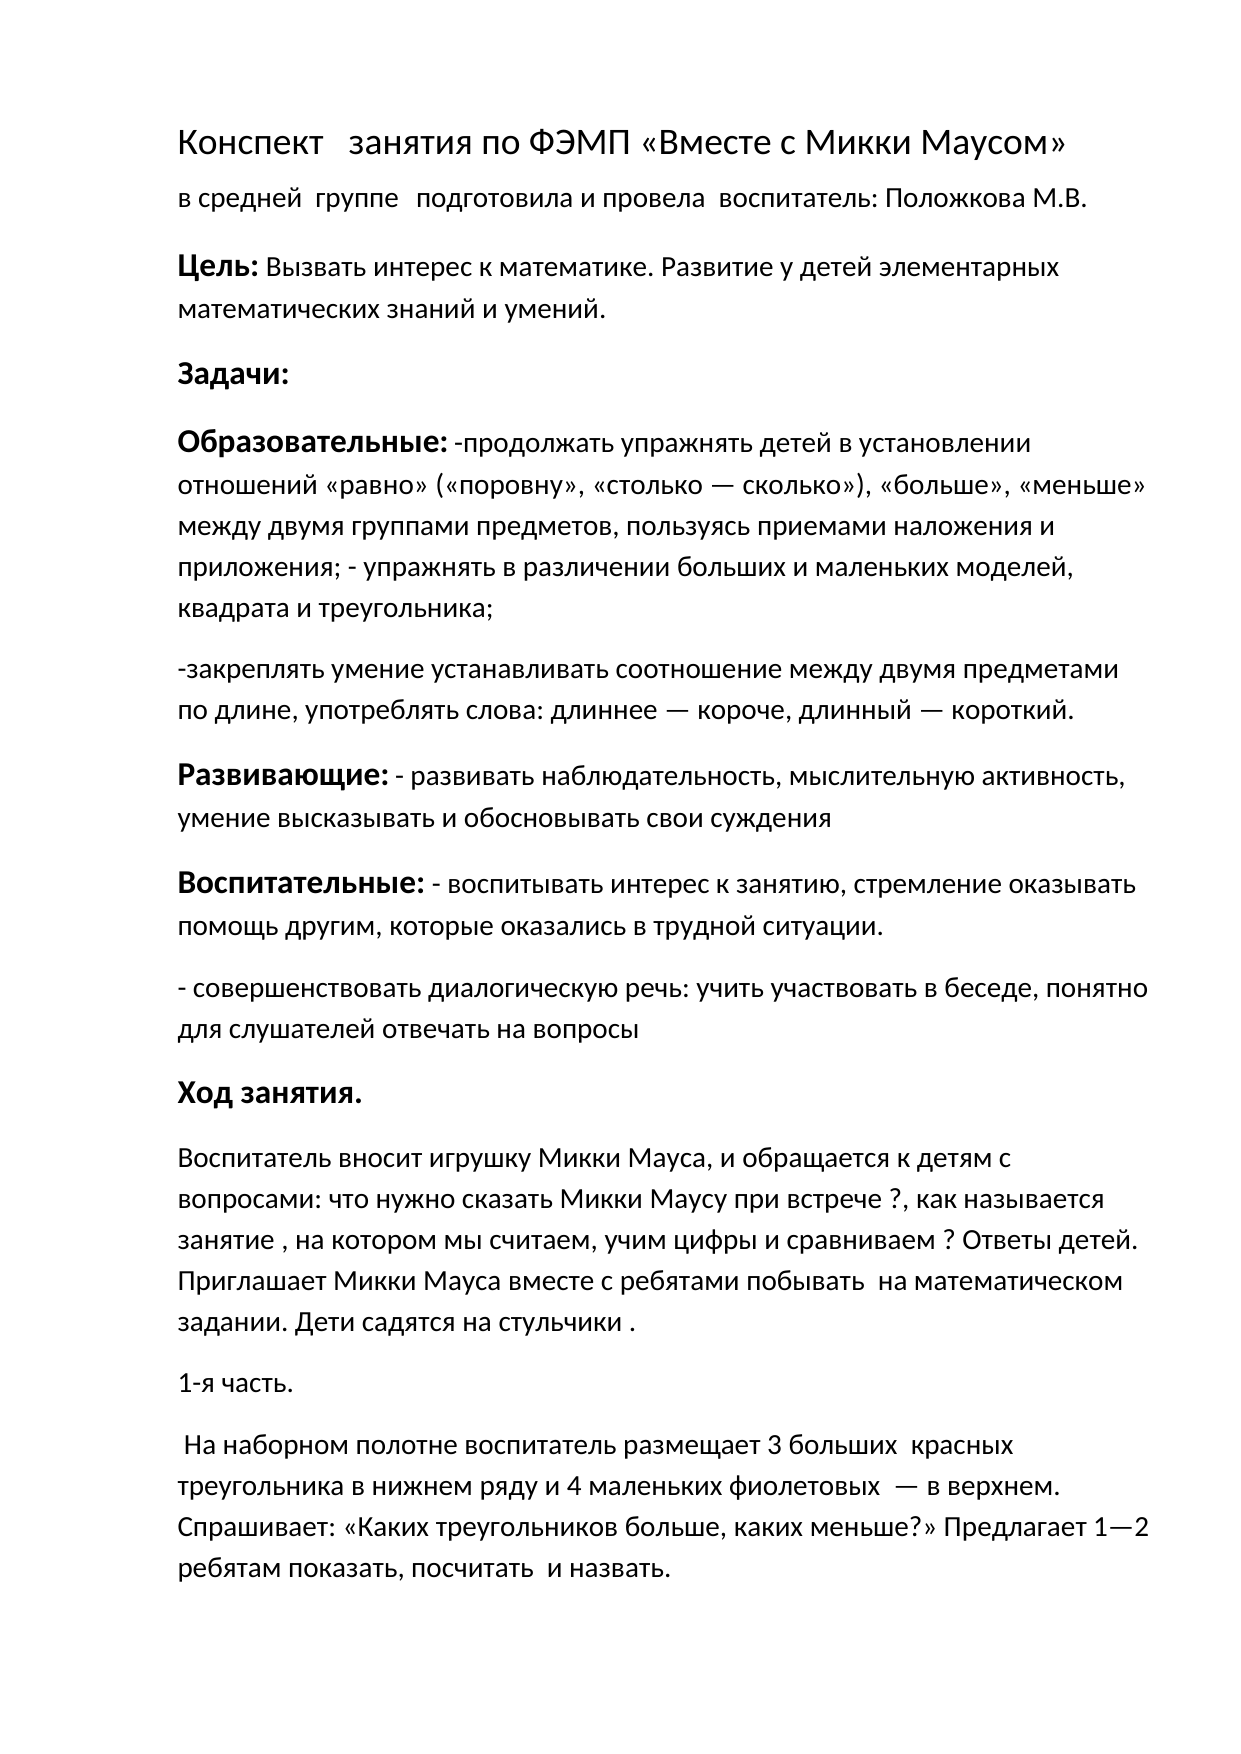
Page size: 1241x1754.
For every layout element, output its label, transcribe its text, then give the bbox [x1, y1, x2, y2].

text Воспитательные: - воспитывать интерес к занятию, стремление оказывать помощь другим, которые оказались в трудной ситуации. [177, 861, 1152, 943]
text Задачи: [177, 352, 1152, 393]
text На наборном полотне воспитатель размещает 3 больших красных треугольника в нижнем ряду и 4 маленьких фиолетовых — в верхнем. Спрашивает: «Каких треугольников больше, каких меньше?» Предлагает 1—2 ребятам показать, посчитать и назвать. [177, 1426, 1152, 1585]
text - совершенствовать диалогическую речь: учить участвовать в беседе, понятно для слушателей отвечать на вопросы [177, 969, 1152, 1045]
text Образовательные: -продолжать упражнять детей в установлении отношений «рав­но» («поровну», «столько — сколько»), «больше», «меньше» между двумя группами предметов, пользуясь приемами наложения и приложения; - упраж­нять в различении больших и маленьких моделей, квадрата и треугольника; [177, 420, 1152, 624]
text Цель: Вызвать интерес к математике. Развитие у детей элементарных математических знаний и умений. [177, 244, 1152, 326]
text -закреплять умение устанавливать соотношение между двумя предметами по длине, употреблять слова: длиннее — короче, длинный — короткий. [177, 650, 1152, 727]
text Конспект занятия по ФЭМП «Вместе с Микки Маусом» в средней группе подготовила и провела воспитатель: Положкова М.В. [177, 118, 1152, 217]
text Ход занятия. [177, 1071, 1152, 1112]
text Развивающие: - развивать наблюдательность, мыслительную активность, умение высказывать и обосновывать свои суждения [177, 753, 1152, 835]
text 1-я часть. [177, 1364, 1152, 1400]
text Воспитатель вносит игрушку Микки Мауса, и обращается к детям с вопросами: что нужно сказать Микки Маусу при встрече ?, как называется занятие , на котором мы считаем, учим цифры и сравниваем ? Ответы детей. Приглашает Микки Мауса вместе с ребятами побывать на математическом задании. Дети садятся на стульчики . [177, 1139, 1152, 1338]
